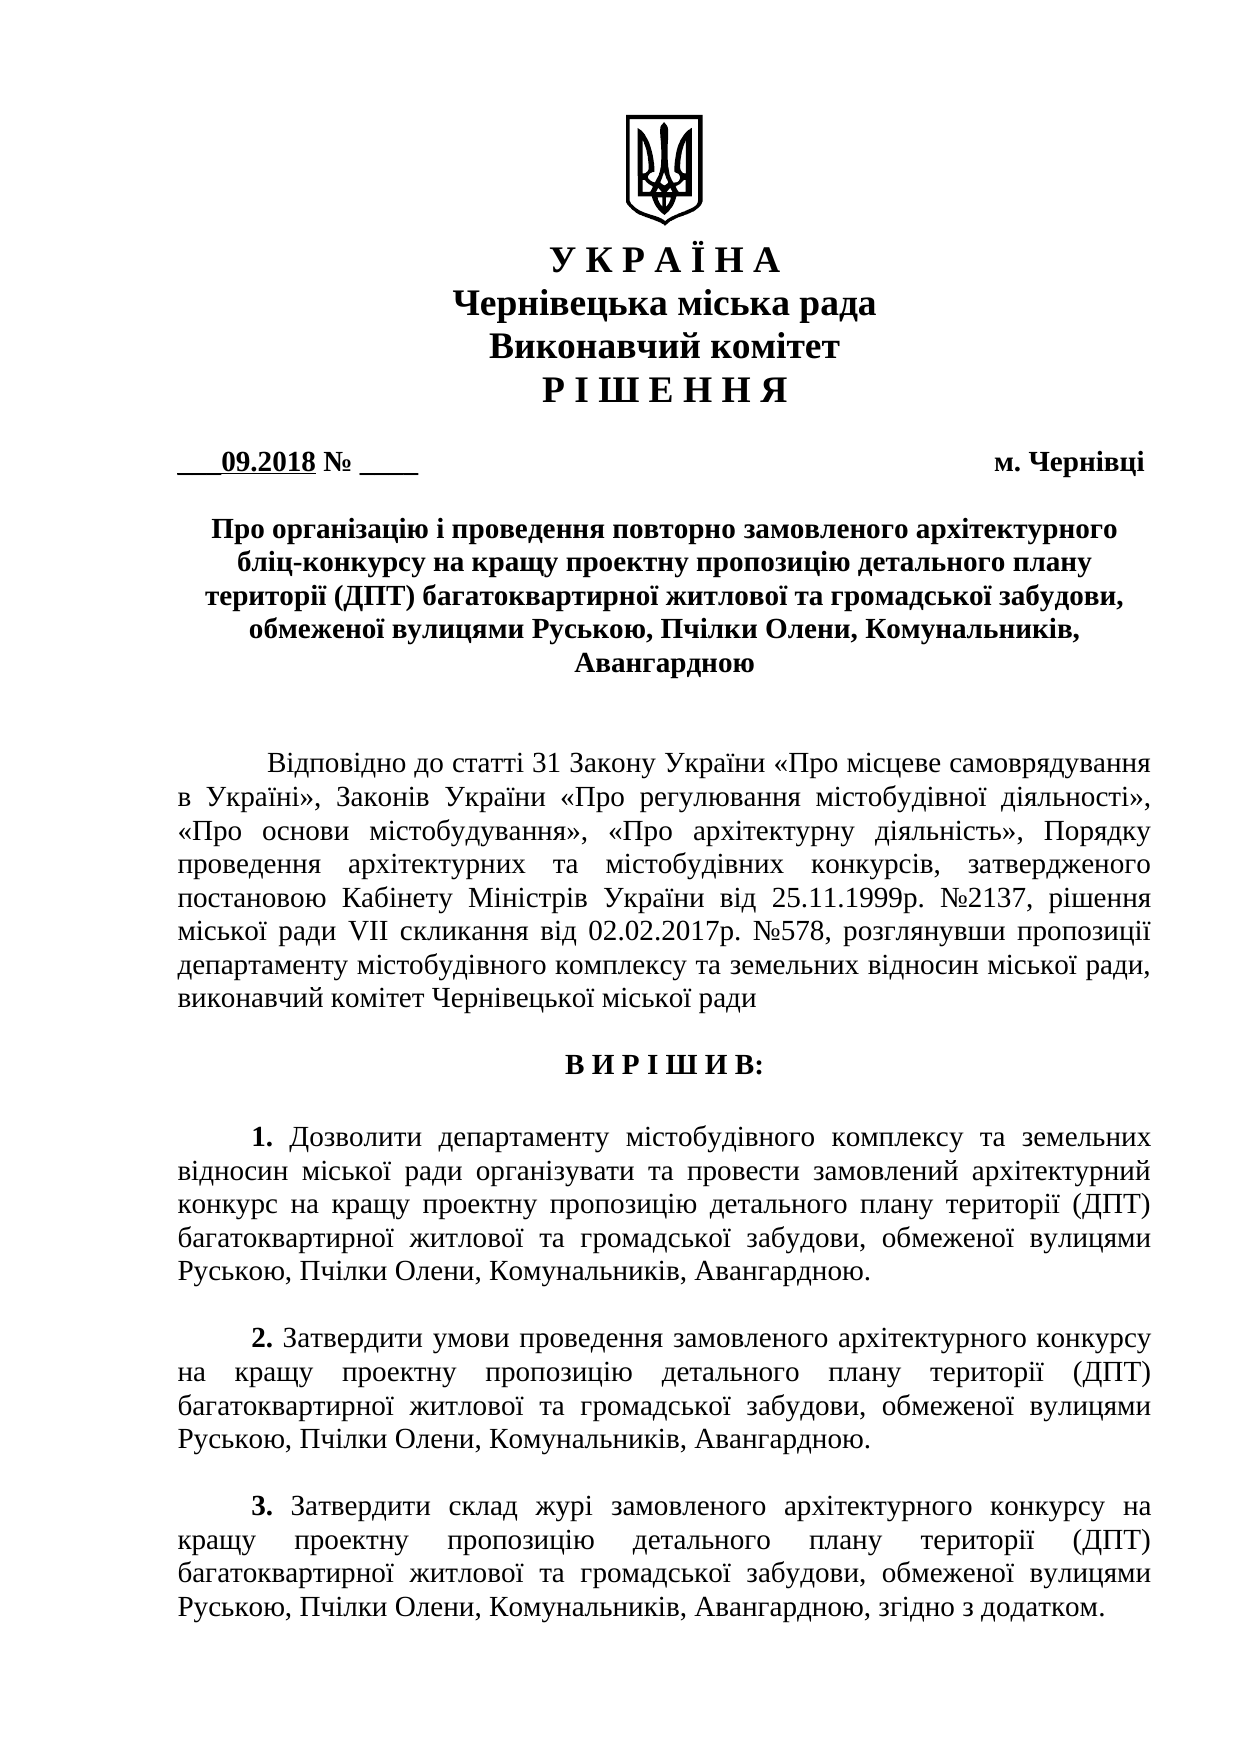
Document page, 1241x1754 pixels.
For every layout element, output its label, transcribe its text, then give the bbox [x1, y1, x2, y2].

text Р І Ш Е Н Н Я [177, 367, 1152, 410]
text 3. Затвердити склад журі замовленого архітектурного конкурсу на кращу проектну пропозицію детального плану території (ДПТ) багатоквартирної житлової та громадської забудови, обмеженої вулицями Руською, Пчілки Олени, Комунальників, Авангардною, згідно з додатком. [177, 1488, 1152, 1622]
text У к р а ї н а [177, 238, 1152, 281]
text Відповідно до статті 31 Закону України «Про місцеве самоврядування в Україні», Законів України «Про регулювання містобудівної діяльності», «Про основи містобудування», «Про архітектурну діяльність», Порядку проведення архітектурних та містобудівних конкурсів, затвердженого постановою Кабінету Міністрів України від 25.11.1999р. №2137, рішення міської ради VIІ скликання від 02.02.2017р. №578, розглянувши пропозиції департаменту містобудівного комплексу та земельних відносин міської ради, виконавчий комітет Чернівецької міської ради [177, 746, 1152, 1014]
text Чернівецька міська рада [177, 281, 1152, 324]
subtitle 1. Дозволити департаменту містобудівного комплексу та земельних відносин міської ради організувати та провести замовлений архітектурний конкурс на кращу проектну пропозицію детального плану території (ДПТ) багатоквартирної житлової та громадської забудови, обмеженої вулицями Руською, Пчілки Олени, Комунальників, Авангардною. [177, 1119, 1152, 1287]
text 2. Затвердити умови проведення замовленого архітектурного конкурсу на кращу проектну пропозицію детального плану території (ДПТ) багатоквартирної житлової та громадської забудови, обмеженої вулицями Руською, Пчілки Олени, Комунальників, Авангардною. [177, 1321, 1152, 1455]
text Про організацію і проведення повторно замовленого архітектурного бліц-конкурсу на кращу проектну пропозицію детального плану території (ДПТ) багатоквартирної житлової та громадської забудови, обмеженої вулицями Руською, Пчілки Олени, Комунальників, Авангардною [177, 511, 1152, 678]
subtitle ___09.2018 № ____ м. Чернівці [177, 444, 1152, 477]
text Виконавчий комітет [177, 324, 1152, 367]
text В И Р І Ш И В: [177, 1047, 1152, 1081]
